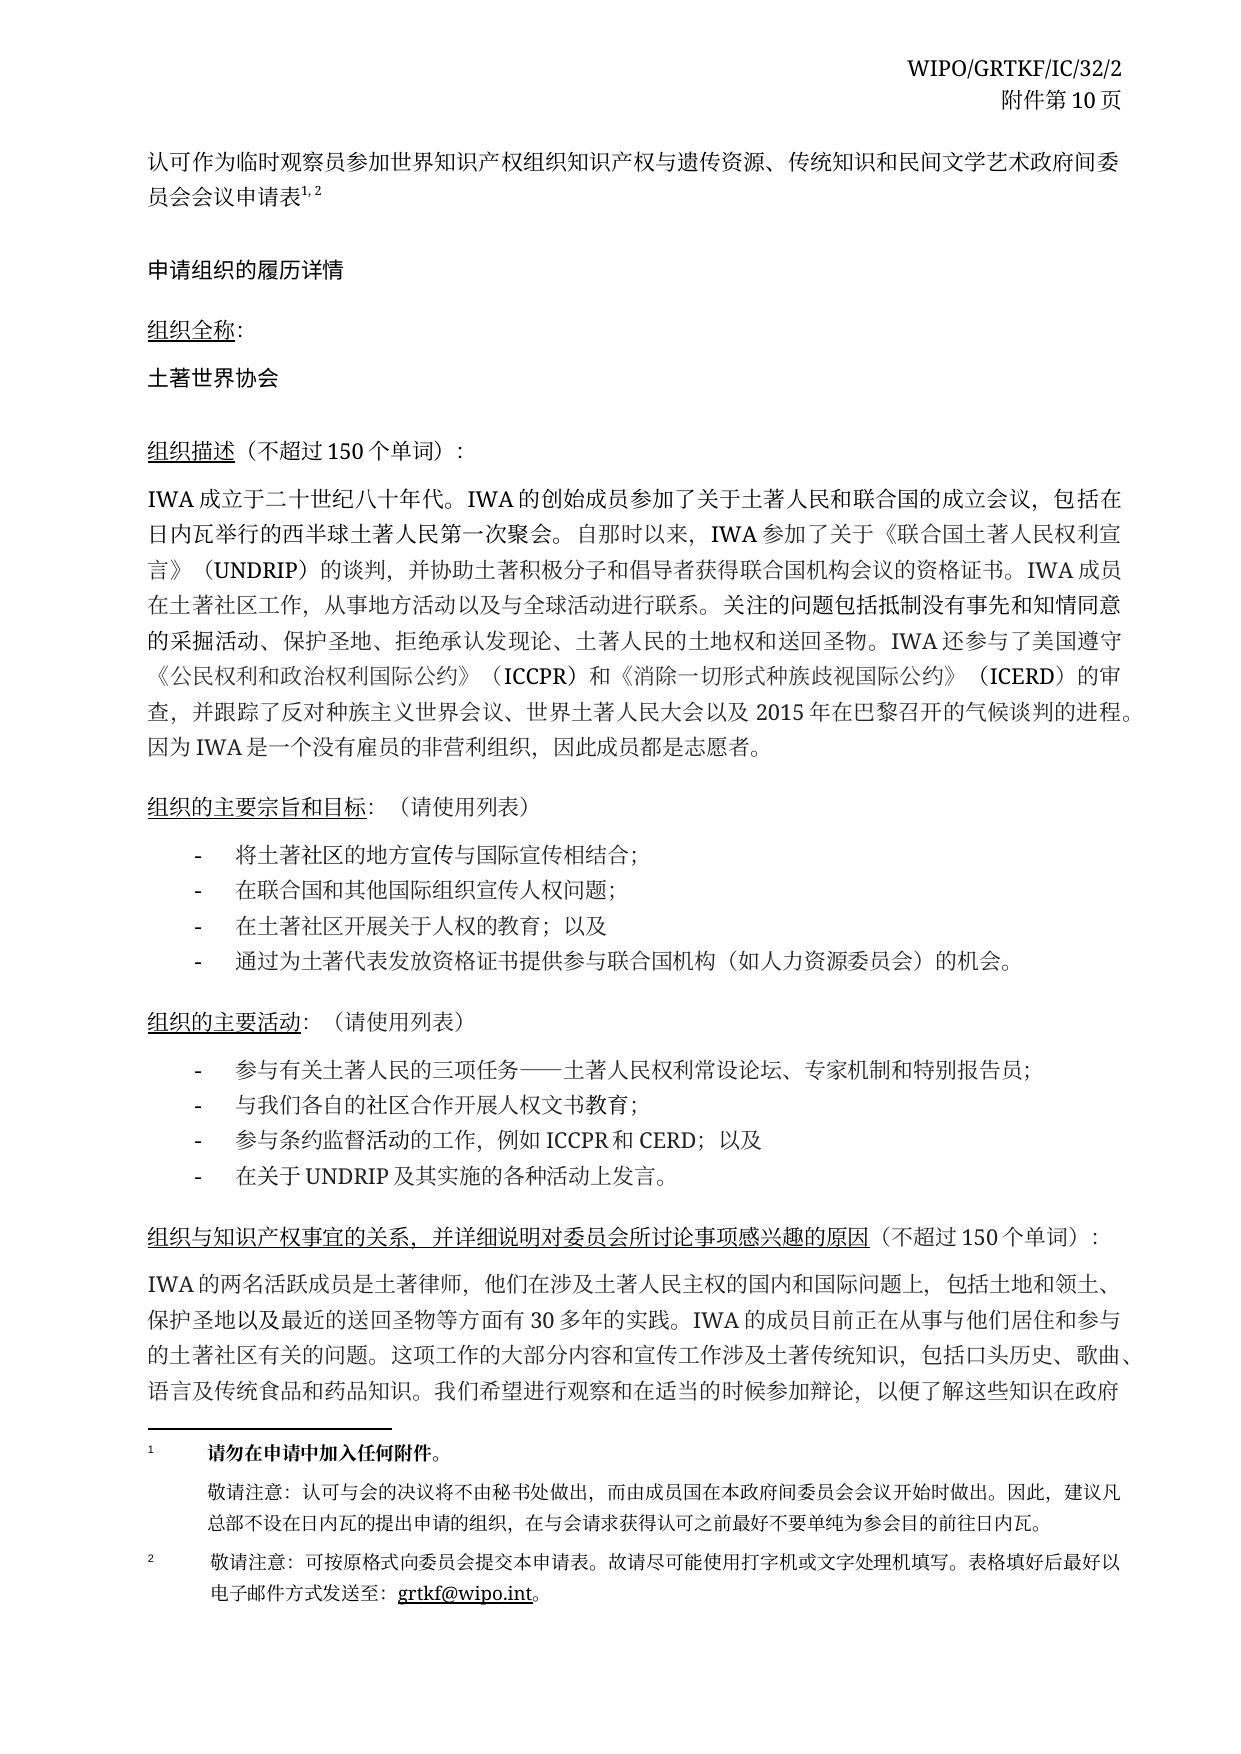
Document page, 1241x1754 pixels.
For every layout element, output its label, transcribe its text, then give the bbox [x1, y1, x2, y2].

text 申请组织的履历详情 [148, 249, 1122, 284]
list 在土著社区开展关于人权的教育；以及 [191, 905, 1122, 941]
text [148, 1264, 1122, 1405]
text IWA成立于二十世纪八十年代。IWA的创始成员参加了关于土著人民和联合国的成立会议，包括在日内瓦举行的西半球土著人民第一次聚会。自那时以来，IWA参加了关于《联合国土著人民权利宣言》（UNDRIP）的谈判，并协助土著积极分子和倡导者获得联合国机构会议的资格证书。IWA成员在土著社区工作，从事地方活动以及与全球活动进行联系。关注的问题包括抵制没有事先和知情同意的采掘活动、保护圣地、拒绝承认发现论、土著人民的土地权和送回圣物。IWA还参与了美国遵守《公民权利和政治权利国际公约》（ICCPR）和《消除一切形式种族歧视国际公约》（ICERD）的审查，并跟踪了反对种族主义世界会议、世界土著人民大会以及2015年在巴黎召开的气候谈判的进程。因为IWA是一个没有雇员的非营利组织，因此成员都是志愿者。 [148, 478, 1122, 762]
text 认可作为临时观察员参加世界知识产权组织知识产权与遗传资源、传统知识和民间文学艺术政府间委员会会议申请表, [148, 141, 1122, 212]
text 组织的主要宗旨和目标：（请使用列表） [148, 787, 1122, 822]
text 土著世界协会 [148, 357, 1124, 393]
list 将土著社区的地方宣传与国际宣传相结合； [191, 834, 1122, 870]
list 参与有关土著人民的三项任务——土著人民权利常设论坛、专家机制和特别报告员； [191, 1049, 1122, 1084]
text 组织全称： [148, 309, 1122, 345]
list 参与条约监督活动的工作，例如ICCPR和CERD；以及 [191, 1120, 1122, 1155]
list 通过为土著代表发放资格证书提供参与联合国机构（如人力资源委员会）的机会。 [191, 941, 1122, 976]
text 组织与知识产权事宜的关系，并详细说明对委员会所讨论事项感兴趣的原因（不超过150个单词）： [148, 1216, 1122, 1251]
list 在关于UNDRIP及其实施的各种活动上发言。 [191, 1155, 1122, 1191]
list 在联合国和其他国际组织宣传人权问题； [191, 870, 1122, 905]
list 与我们各自的社区合作开展人权文书教育； [191, 1084, 1122, 1120]
text 组织的主要活动：（请使用列表） [148, 1001, 1122, 1037]
text 组织描述（不超过150个单词）： [148, 430, 1122, 466]
